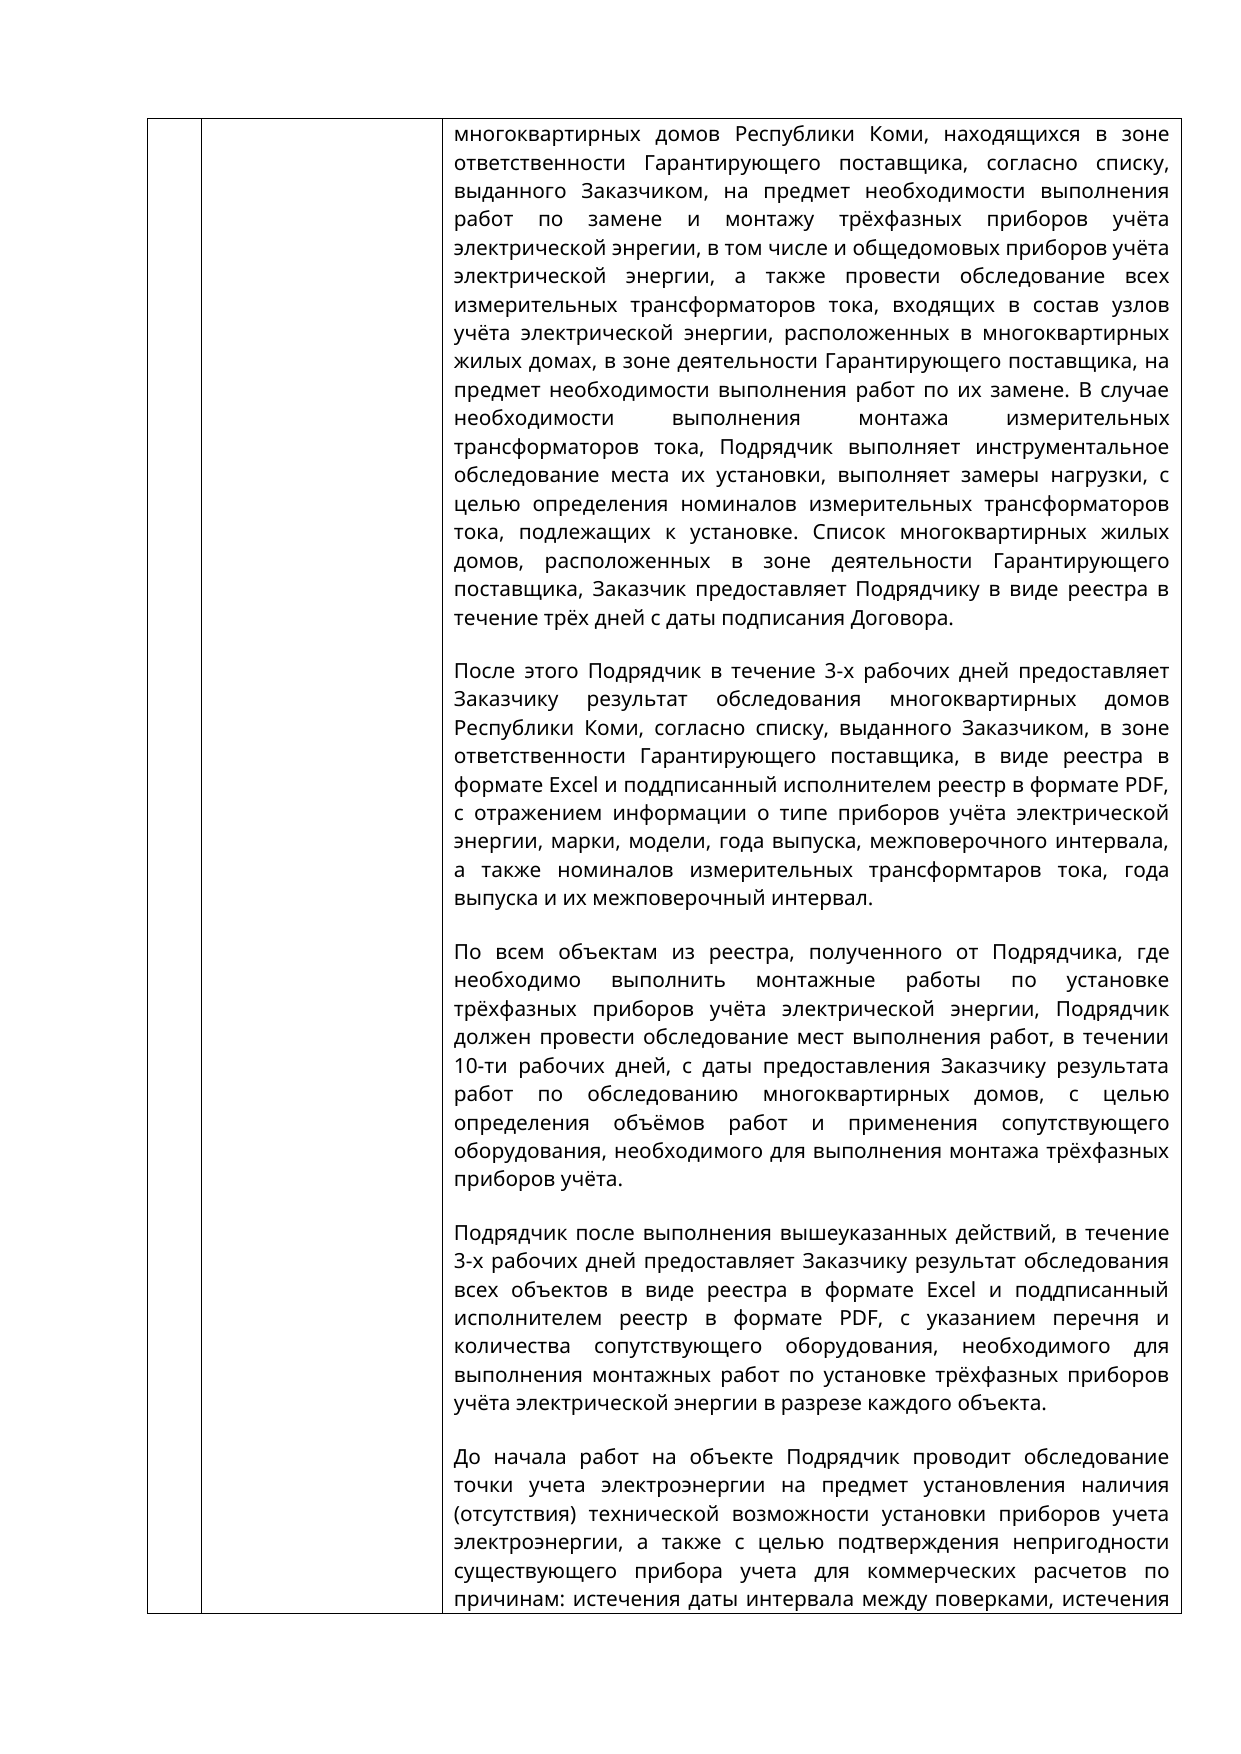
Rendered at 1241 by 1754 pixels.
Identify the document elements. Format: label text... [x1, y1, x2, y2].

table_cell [443, 119, 1181, 1613]
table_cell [202, 119, 442, 1613]
table_cell 4 [148, 119, 201, 1613]
